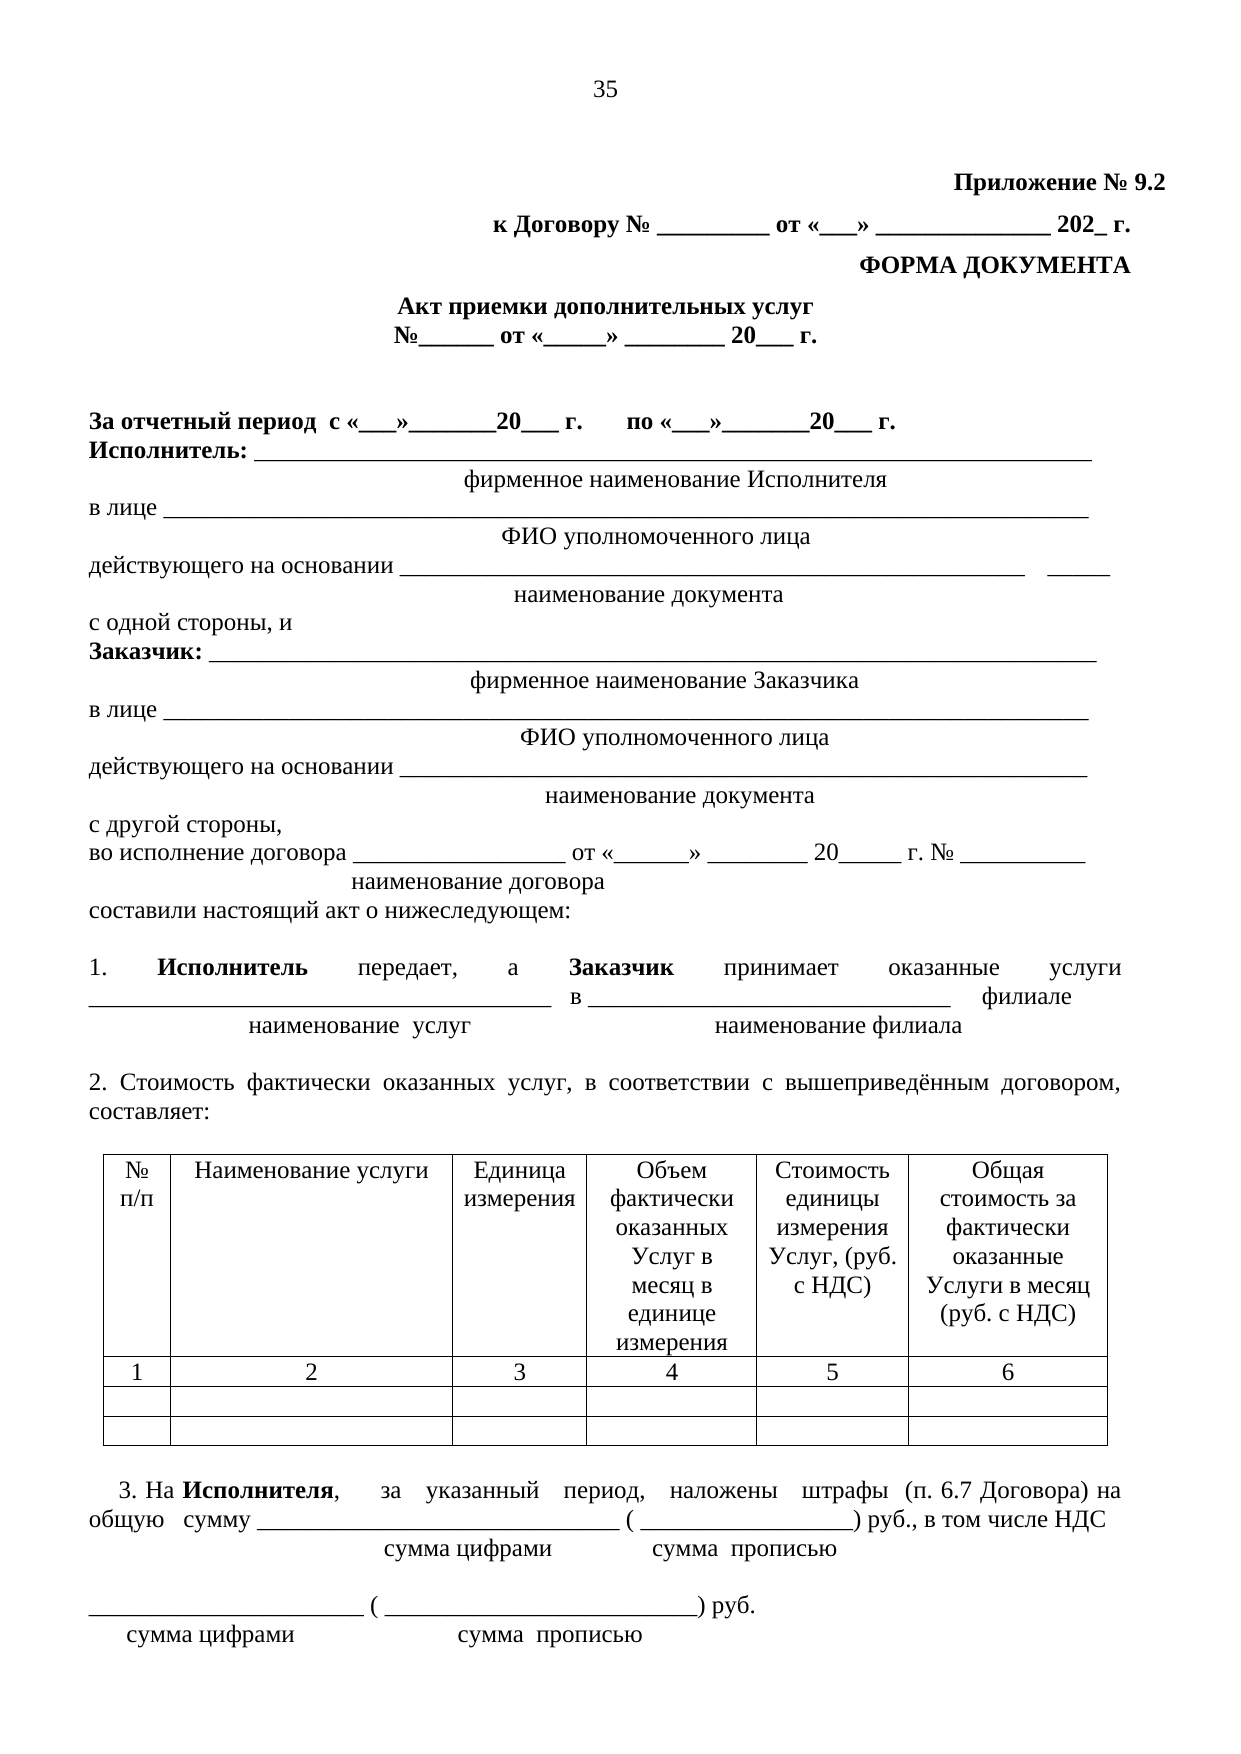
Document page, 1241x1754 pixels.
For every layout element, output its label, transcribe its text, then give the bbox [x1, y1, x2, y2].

text сумма цифрами сумма прописью [89, 1619, 1122, 1648]
table_cell [909, 1417, 1107, 1445]
text к Договору № _________ от «___» ______________ 202_ г. [89, 209, 1131, 237]
table_cell 2 [171, 1357, 452, 1386]
text ФИО уполномоченного лица [89, 521, 1122, 550]
text во исполнение договора _________________ от «______» ________ 20_____ г. № __________ [89, 837, 1122, 866]
text наименование документа [89, 780, 1122, 809]
text Акт приемки дополнительных услуг [89, 291, 1122, 320]
table_header Стоимость единицы измерения Услуг, (руб. с НДС) [757, 1155, 908, 1356]
table_cell [587, 1387, 756, 1416]
table_cell 6 [909, 1357, 1107, 1386]
table_cell [757, 1417, 908, 1445]
text ФОРМА ДОКУМЕНТА [89, 250, 1131, 279]
table_cell [104, 1387, 170, 1416]
table_cell 3 [453, 1357, 586, 1386]
table_header Объем фактически оказанных Услуг в месяц в единице измерения [587, 1155, 756, 1356]
table_cell [171, 1417, 452, 1445]
text фирменное наименование Исполнителя [89, 464, 1122, 492]
text сумма цифрами сумма прописью [310, 1533, 1122, 1561]
text наименование договора [89, 866, 1122, 895]
text Заказчик: _______________________________________________________________________ [89, 636, 1122, 665]
table_cell [587, 1417, 756, 1445]
text в лице __________________________________________________________________________ [89, 492, 1122, 521]
text составили настоящий акт о нижеследующем: [89, 895, 1122, 924]
table_cell 5 [757, 1357, 908, 1386]
text Исполнитель: ___________________________________________________________________ [89, 435, 1122, 464]
text действующего на основании __________________________________________________ _____ [89, 550, 1122, 579]
table_header Наименование услуги [171, 1155, 452, 1356]
table_header Единица измерения [453, 1155, 586, 1356]
text За отчетный период с «___»_______20___ г. по «___»_______20___ г. [89, 406, 1122, 435]
text в лице __________________________________________________________________________ [89, 694, 1122, 722]
text наименование документа [89, 579, 1122, 607]
table_header № п/п [104, 1155, 170, 1356]
text фирменное наименование Заказчика [89, 665, 1122, 694]
text 1. Исполнитель передает, а Заказчик принимает оказанные услуги _____________________________________ в _____________________________ филиале [89, 952, 1122, 1010]
table_cell [909, 1387, 1107, 1416]
table_cell 4 [587, 1357, 756, 1386]
text №______ от «_____» ________ 20___ г. [89, 320, 1122, 349]
text 3. На Исполнителя, за указанный период, наложены штрафы (п. 6.7 Договора) на общую сумму _____________________________ ( _________________) руб., в том числе НДС [89, 1475, 1122, 1533]
text действующего на основании _______________________________________________________ [89, 751, 1122, 780]
table_cell [171, 1387, 452, 1416]
table_cell 1 [104, 1357, 170, 1386]
text ФИО уполномоченного лица [89, 722, 1122, 751]
table_cell [757, 1387, 908, 1416]
text наименование услуг наименование филиала [89, 1010, 1122, 1039]
table_header Общая стоимость за фактически оказанные Услуги в месяц (руб. с НДС) [909, 1155, 1107, 1356]
text с одной стороны, и [89, 607, 1122, 636]
table_cell [453, 1417, 586, 1445]
text ______________________ ( _________________________) руб. [89, 1590, 1122, 1619]
text 2. Стоимость фактически оказанных услуг, в соответствии с вышеприведённым договором, составляет: [89, 1067, 1122, 1125]
table_cell [453, 1387, 586, 1416]
text Приложение № 9.2 [145, 167, 1166, 196]
table_cell [104, 1417, 170, 1445]
text с другой стороны, [89, 809, 1122, 837]
